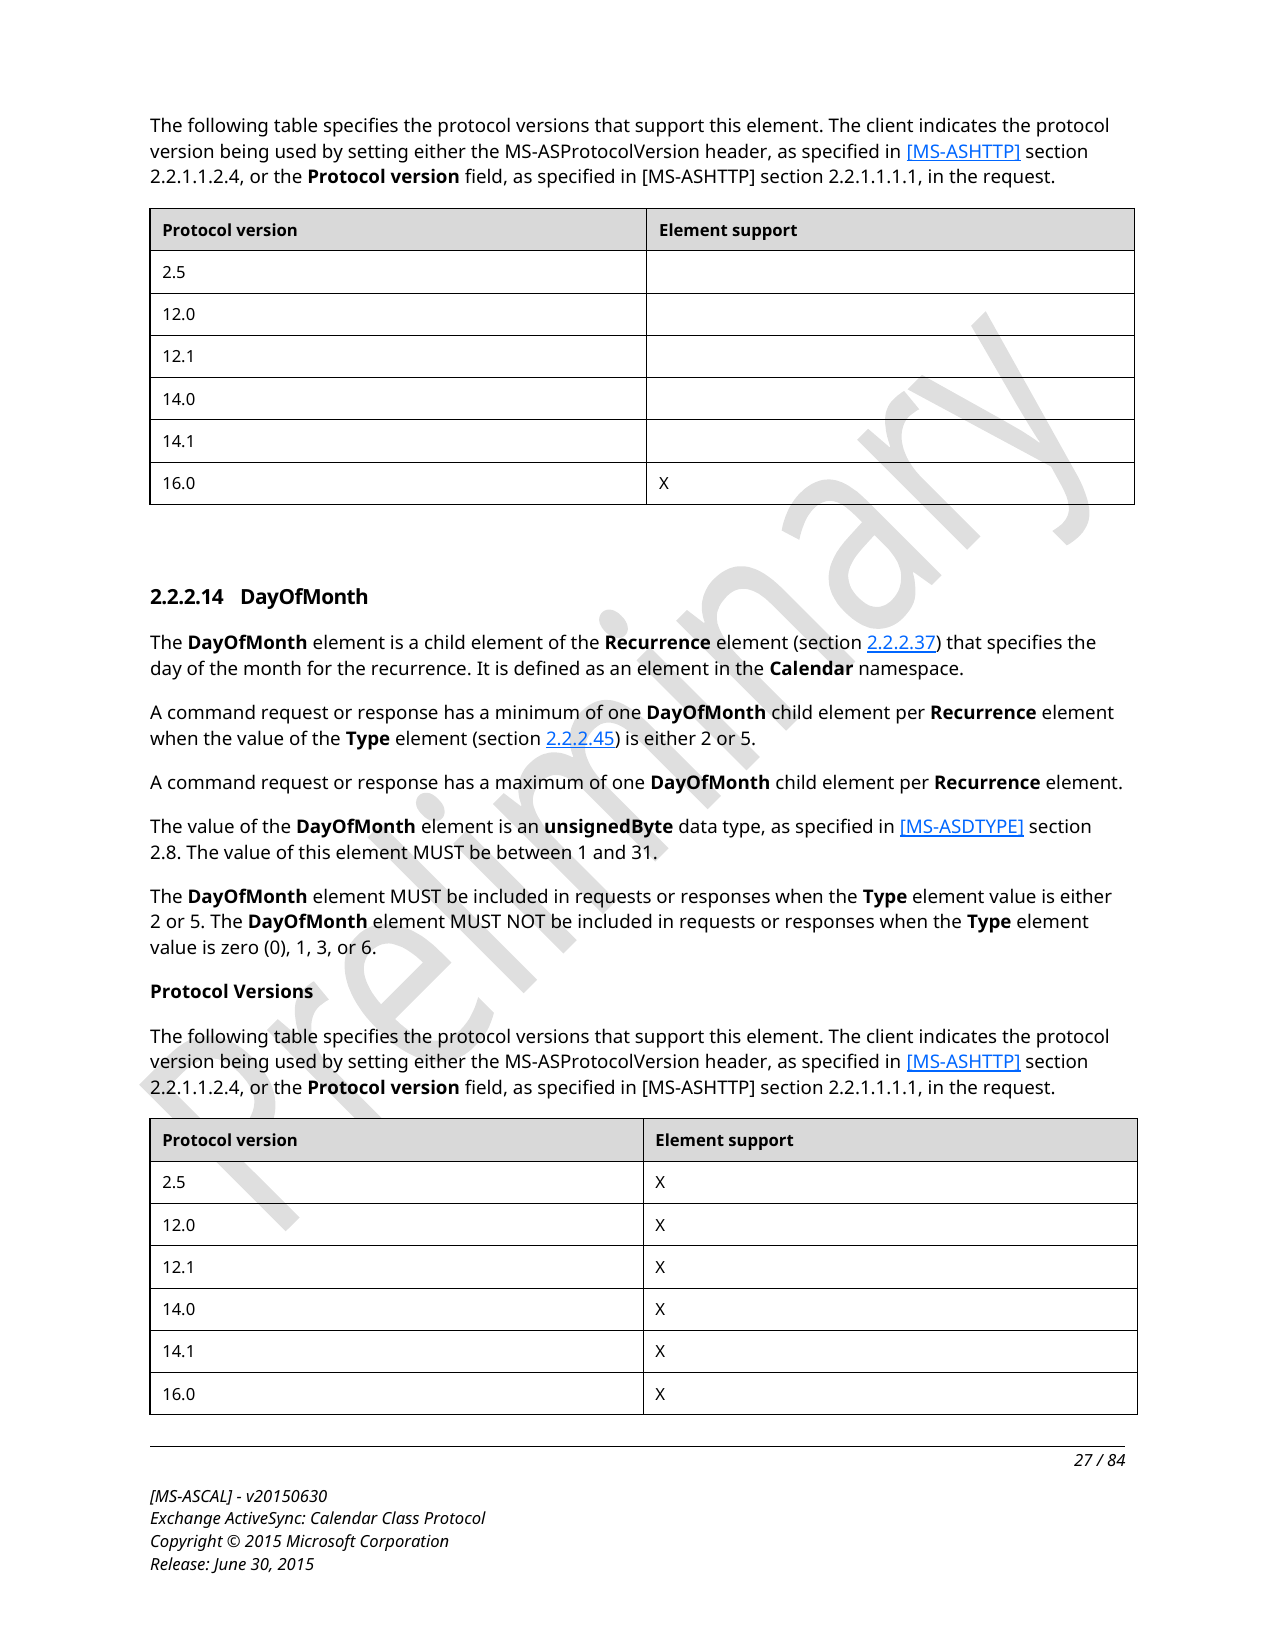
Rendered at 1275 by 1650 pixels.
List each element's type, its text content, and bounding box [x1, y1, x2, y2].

table_cell 12.1 [151, 1246, 643, 1287]
subtitle DayOfMonth [150, 582, 1125, 611]
table_cell [647, 420, 1134, 462]
table_header Protocol version [151, 209, 646, 250]
table_cell 12.0 [151, 1204, 643, 1245]
table_cell 14.1 [151, 1331, 643, 1372]
table_header Element support [647, 209, 1134, 250]
text A command request or response has a maximum of one DayOfMonth child element per Recurrence element. [150, 769, 1125, 795]
text The DayOfMonth element is a child element of the Recurrence element (section 2.2.2.37) that specifies the day of the month for the recurrence. It is defined as an element in the Calendar namespace. [150, 630, 1125, 681]
table_cell 2.5 [151, 1162, 643, 1203]
table_cell X [644, 1289, 1137, 1330]
table_cell 14.1 [151, 420, 646, 462]
table_cell X [644, 1204, 1137, 1245]
table_cell 2.5 [151, 251, 646, 292]
table_cell 14.0 [151, 1289, 643, 1330]
text The following table specifies the protocol versions that support this element. The client indicates the protocol version being used by setting either the MS-ASProtocolVersion header, as specified in [MS-ASHTTP] section 2.2.1.1.2.4, or the Protocol version field, as specified in [MS-ASHTTP] section 2.2.1.1.1.1, in the request. [150, 1023, 1125, 1099]
table_cell 14.0 [151, 378, 646, 419]
text Protocol Versions [150, 979, 1125, 1004]
table_cell X [644, 1373, 1137, 1414]
table_cell 16.0 [151, 1373, 643, 1414]
table_cell 16.0 [151, 463, 646, 504]
table_header Element support [644, 1119, 1137, 1161]
table_cell [647, 251, 1134, 292]
table_cell [647, 336, 1134, 377]
table_cell X [644, 1331, 1137, 1372]
text The following table specifies the protocol versions that support this element. The client indicates the protocol version being used by setting either the MS-ASProtocolVersion header, as specified in [MS-ASHTTP] section 2.2.1.1.2.4, or the Protocol version field, as specified in [MS-ASHTTP] section 2.2.1.1.1.1, in the request. [150, 112, 1125, 189]
table_cell X [647, 463, 1134, 504]
table_cell 12.0 [151, 294, 646, 335]
text A command request or response has a minimum of one DayOfMonth child element per Recurrence element when the value of the Type element (section 2.2.2.45) is either 2 or 5. [150, 699, 1125, 751]
text The value of the DayOfMonth element is an unsignedByte data type, as specified in [MS-ASDTYPE] section 2.8. The value of this element MUST be between 1 and 31. [150, 813, 1125, 864]
table_cell X [644, 1162, 1137, 1203]
table_cell [647, 378, 1134, 419]
table_cell 12.1 [151, 336, 646, 377]
table_header Protocol version [151, 1119, 643, 1161]
table_cell [647, 294, 1134, 335]
table_cell X [644, 1246, 1137, 1287]
text The DayOfMonth element MUST be included in requests or responses when the Type element value is either 2 or 5. The DayOfMonth element MUST NOT be included in requests or responses when the Type element value is zero (0), 1, 3, or 6. [150, 883, 1125, 960]
